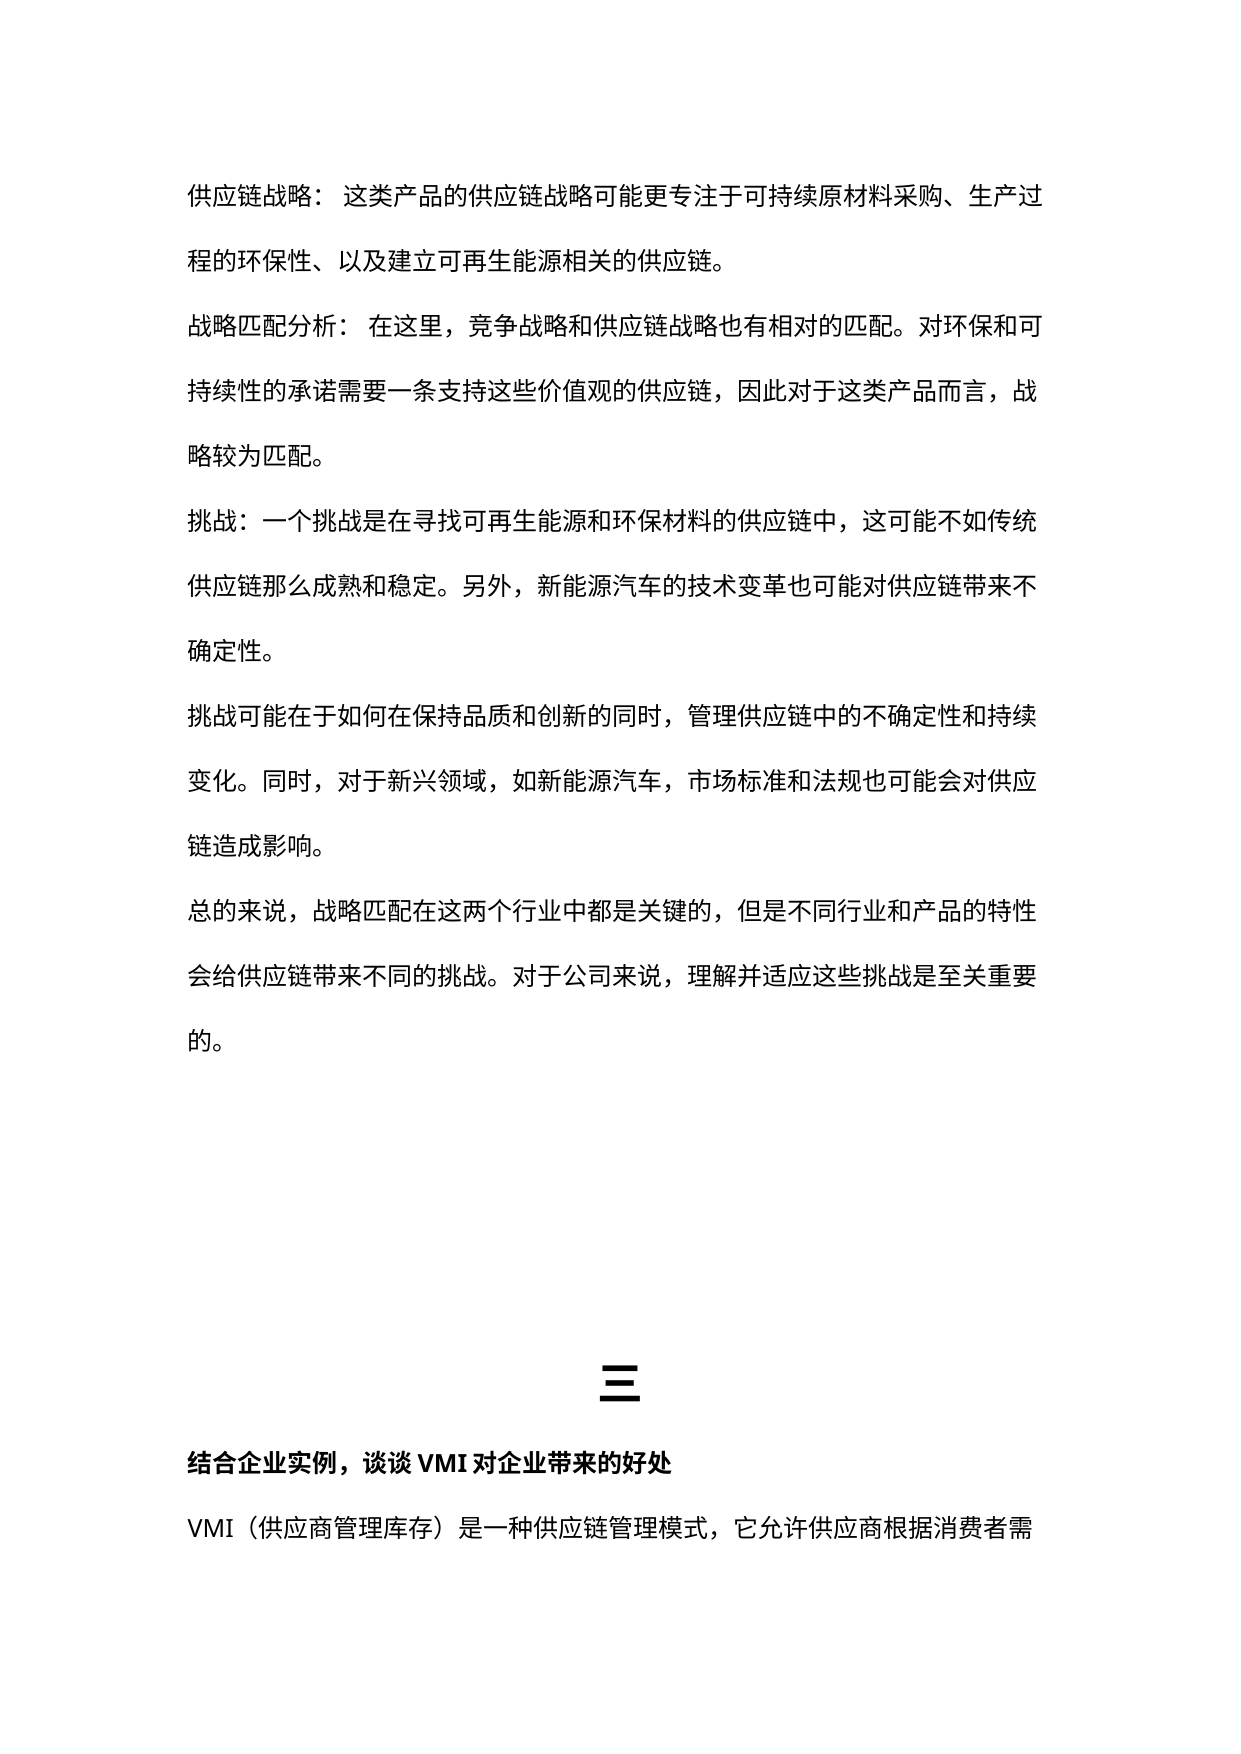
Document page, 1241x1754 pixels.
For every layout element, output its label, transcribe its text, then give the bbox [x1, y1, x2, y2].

text 结合企业实例，谈谈VMI对企业带来的好处 [187, 1429, 1053, 1494]
text 总的来说，战略匹配在这两个行业中都是关键的，但是不同行业和产品的特性会给供应链带来不同的挑战。对于公司来说，理解并适应这些挑战是至关重要的。 [187, 877, 1053, 1072]
text 挑战：一个挑战是在寻找可再生能源和环保材料的供应链中，这可能不如传统供应链那么成熟和稳定。另外，新能源汽车的技术变革也可能对供应链带来不确定性。 [187, 487, 1053, 682]
text 三 [187, 1332, 1053, 1429]
text 供应链战略： 这类产品的供应链战略可能更专注于可持续原材料采购、生产过程的环保性、以及建立可再生能源相关的供应链。 [187, 162, 1053, 292]
text 挑战可能在于如何在保持品质和创新的同时，管理供应链中的不确定性和持续变化。同时，对于新兴领域，如新能源汽车，市场标准和法规也可能会对供应链造成影响。 [187, 682, 1053, 877]
text 战略匹配分析： 在这里，竞争战略和供应链战略也有相对的匹配。对环保和可持续性的承诺需要一条支持这些价值观的供应链，因此对于这类产品而言，战略较为匹配。 [187, 292, 1053, 487]
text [187, 1494, 1053, 1559]
